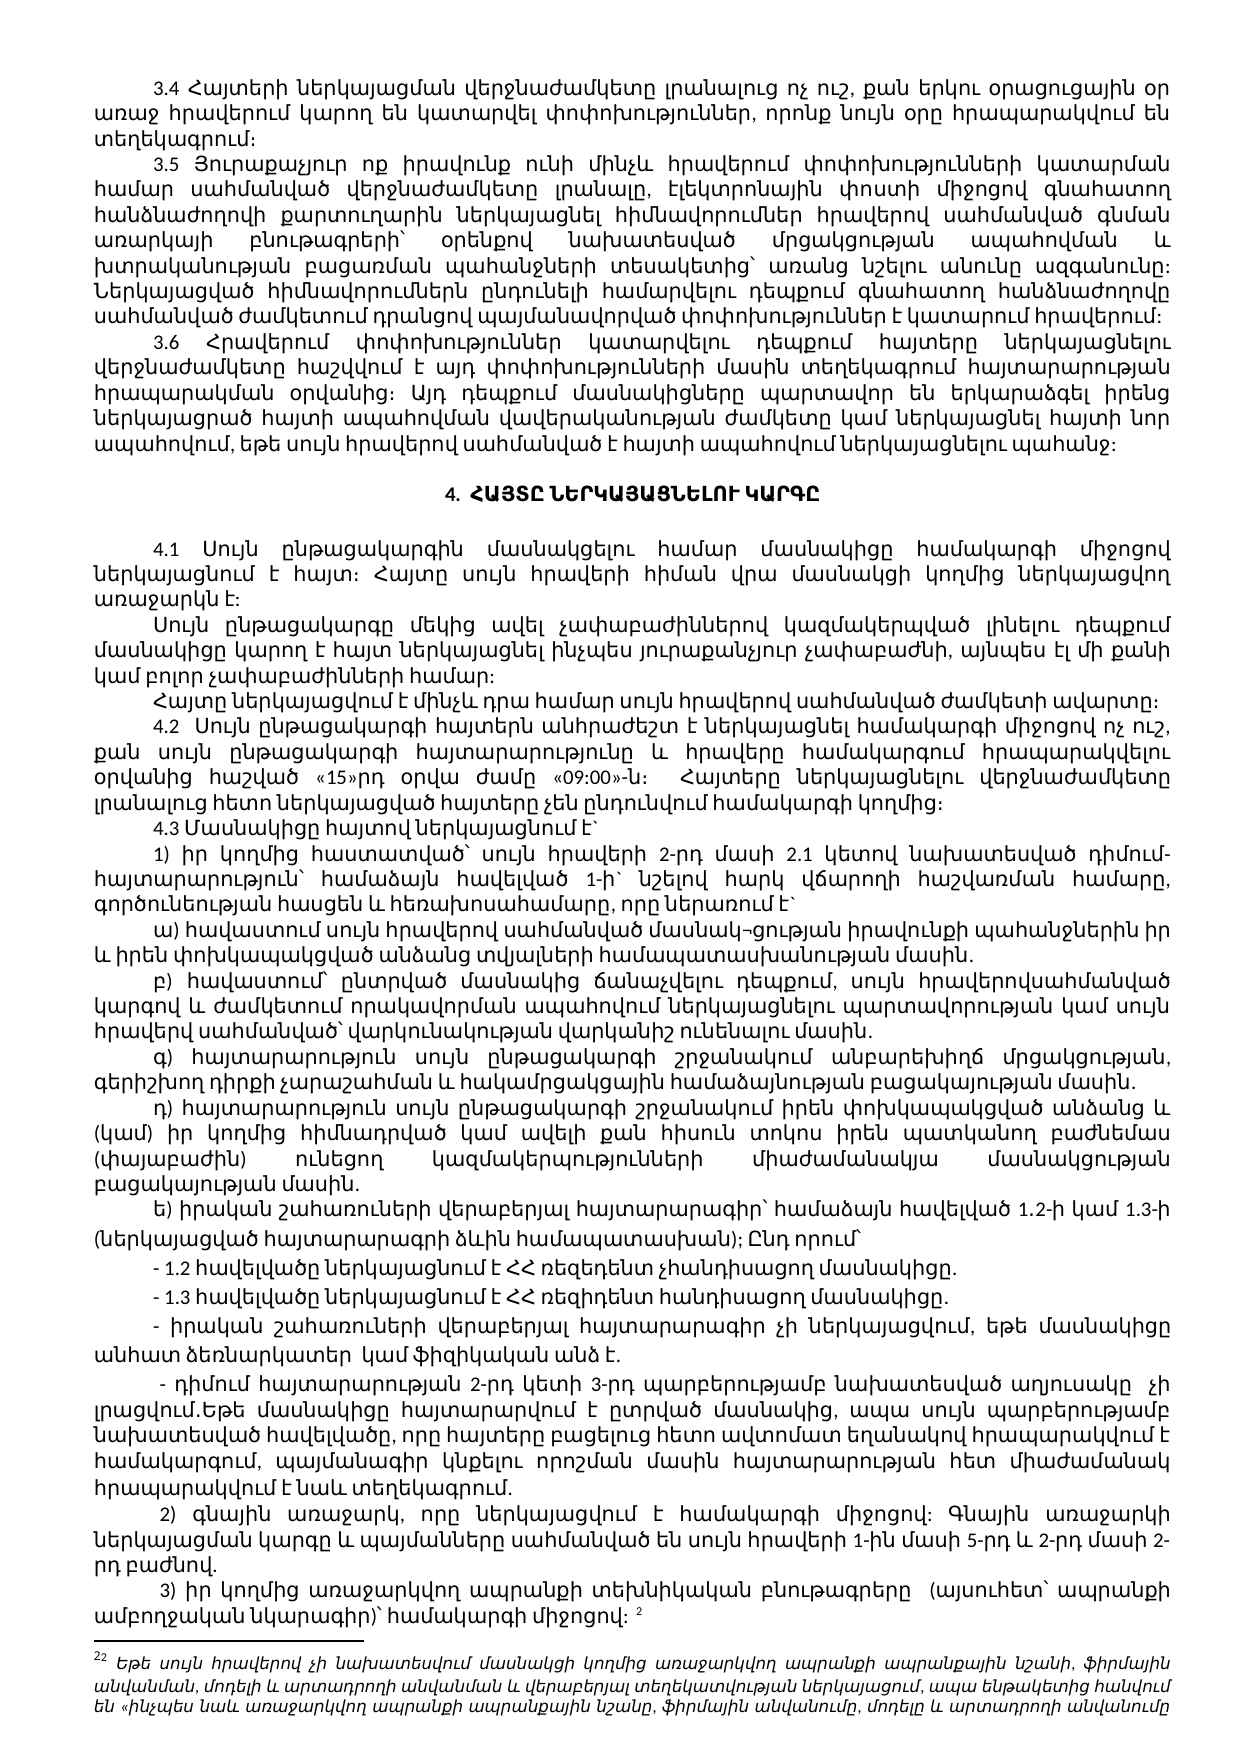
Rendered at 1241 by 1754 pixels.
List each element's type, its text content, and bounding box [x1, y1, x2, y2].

text - դիմում հայտարարության 2-րդ կետի 3-րդ պարբերությամբ նախատեսված աղյուսակը չի լրացվում․Եթե մասնակիցը հայտարարվում է ըտրված մասնակից, ապա սույն պարբերությամբ նախատեսված հավելվածը, որը հայտերը բացելուց հետո ավտոմատ եղանակով հրապարակվում է համակարգում, պայմանագիր կնքելու որոշման մասին հայտարարության հետ միաժամանակ հրապարակվում է նաև տեղեկագրում. [94, 1372, 1171, 1501]
text - 1.3 հավելվածը ներկայացնում է ՀՀ ռեզիդենտ հանդիսացող մասնակիցը. [94, 1284, 1171, 1309]
text - 1.2 հավելվածը ներկայացնում է ՀՀ ռեզեդենտ չհանդիսացող մասնակիցը. [94, 1255, 1171, 1280]
text 2) գնային առաջարկ, որը ներկայացվում է համակարգի միջոցով: Գնային առաջարկի ներկայացման կարգը և պայմանները սահմանված են սույն հրավերի 1-ին մասի 5-րդ և 2-րդ մասի 2-րդ բաժնով. [94, 1501, 1171, 1578]
text 3.6 Հրավերում փոփոխություններ կատարվելու դեպքում հայտերը ներկայացնելու վերջնաժամկետը հաշվվում է այդ փոփոխությունների մասին տեղեկագրում հայտարարության հրապարակման օրվանից։ Այդ դեպքում մասնակիցները պարտավոր են երկարաձգել իրենց ներկայացրած հայտի ապահովման վավերականության ժամկետը կամ ներկայացնել հայտի նոր ապահովում, եթե սույն հրավերով սահմանված է հայտի ապահովում ներկայացնելու պահանջ: [94, 329, 1171, 456]
text Սույն ընթացակարգը մեկից ավել չափաբաժիններով կազմակերպված լինելու դեպքում մասնակիցը կարող է հայտ ներկայացնել ինչպես յուրաքանչյուր չափաբաժնի, այնպես էլ մի քանի կամ բոլոր չափաբաժինների համար: [94, 612, 1171, 688]
text գ) հայտարարություն սույն ընթացակարգի շրջանակում անբարեխիղճ մրցակցության, գերիշխող դիրքի չարաշահման և հակամրցակցային համաձայնության բացակայության մասին. [94, 1044, 1171, 1095]
text 1) իր կողմից հաստատված՝ սույն հրավերի 2-րդ մասի 2.1 կետով նախատեսված դիմում-հայտարարություն՝ համաձայն հավելված 1-ի` նշելով հարկ վճարողի հաշվառման համարը, գործունեության հասցեն և հեռախոսահամարը, որը ներառում է` [94, 841, 1171, 917]
text - իրական շահառուների վերաբերյալ հայտարարագիր չի ներկայացվում, եթե մասնակիցը անհատ ձեռնարկատեր կամ ֆիզիկական անձ է. [94, 1313, 1171, 1368]
text Հայտը ներկայացվում է մինչև դրա համար սույն հրավերով սահմանված ժամկետի ավարտը։ [94, 688, 1171, 714]
text 3) իր կողմից առաջարկվող ապրանքի տեխնիկական բնութագրերը (այսուհետ՝ ապրանքի ամբողջական նկարագիր)՝ համակարգի միջոցով: 2 [94, 1578, 1171, 1628]
text 3.5 Յուրաքաչյուր ոք իրավունք ունի մինչև հրավերում փոփոխությունների կատարման համար սահմանված վերջնաժամկետը լրանալը, էլեկտրոնային փոստի միջոցով գնահատող հանձնաժողովի քարտուղարին ներկայացնել հիմնավորումներ հրավերով սահմանված գնման առարկայի բնութագրերի՝ օրենքով նախատեսված մրցակցության ապահովման և խտրականության բացառման պահանջների տեսակետից՝ առանց նշելու անունը ազգանունը: Ներկայացված հիմնավորումներն ընդունելի համարվելու դեպքում գնահատող հանձնաժողովը սահմանված ժամկետում դրանցով պայմանավորված փոփոխություններ է կատարում հրավերում: [94, 151, 1171, 329]
text 4.1 Սույն ընթացակարգին մասնակցելու համար մասնակիցը համակարգի միջոցով ներկայացնում է հայտ։ Հայտը սույն հրավերի հիման վրա մասնակցի կողմից ներկայացվող առաջարկն է: [94, 536, 1171, 612]
text ե) իրական շահառուների վերաբերյալ հայտարարագիր՝ համաձայն հավելված 1․2-ի կամ 1.3-ի (ներկայացված հայտարարագրի ձևին համապատասխան); Ընդ որում՝ [94, 1197, 1171, 1251]
text 4.3 Մասնակիցը հայտով ներկայացնում է` [94, 815, 1171, 841]
text 4.2 Սույն ընթացակարգի հայտերն անհրաժեշտ է ներկայացնել համակարգի միջոցով ոչ ուշ, քան սույն ընթացակարգի հայտարարությունը և հրավերը համակարգում հրապարակվելու օրվանից հաշված «15»րդ օրվա ժամը «09:00»-ն։ Հայտերը ներկայացնելու վերջնաժամկետը լրանալուց հետո ներկայացված հայտերը չեն ընդունվում համակարգի կողմից։ [94, 714, 1171, 815]
text դ) հայտարարություն սույն ընթացակարգի շրջանակում իրեն փոխկապակցված անձանց և (կամ) իր կողմից հիմնադրված կամ ավելի քան հիսուն տոկոս իրեն պատկանող բաժնեմաս (փայաբաժին) ունեցող կազմակերպությունների միաժամանակյա մասնակցության բացակայության մասին. [94, 1095, 1171, 1197]
text 3.4 Հայտերի ներկայացման վերջնաժամկետը լրանալուց ոչ ուշ, քան երկու օրացուցային օր առաջ հրավերում կարող են կատարվել փոփոխություններ, որոնք նույն օրը հրապարակվում են տեղեկագրում։ [94, 75, 1171, 151]
text ա) հավաստում սույն հրավերով սահմանված մասնակ¬ցության իրավունքի պահանջներին իր և իրեն փոխկապակցված անձանց տվյալների համապատասխանության մասին. [94, 917, 1171, 968]
text բ) հավաստում՝ ընտրված մասնակից ճանաչվելու դեպքում, սույն հրավերովսահմանված կարգով և ժամկետում որակավորման ապահովում ներկայացնելու պարտավորության կամ սույն հրավերվ սահմանված՝ վարկունակության վարկանիշ ունենալու մասին. [94, 968, 1171, 1044]
text 4. ՀԱՅՏԸ ՆԵՐԿԱՅԱՑՆԵԼՈՒ ԿԱՐԳԸ [94, 482, 1171, 507]
